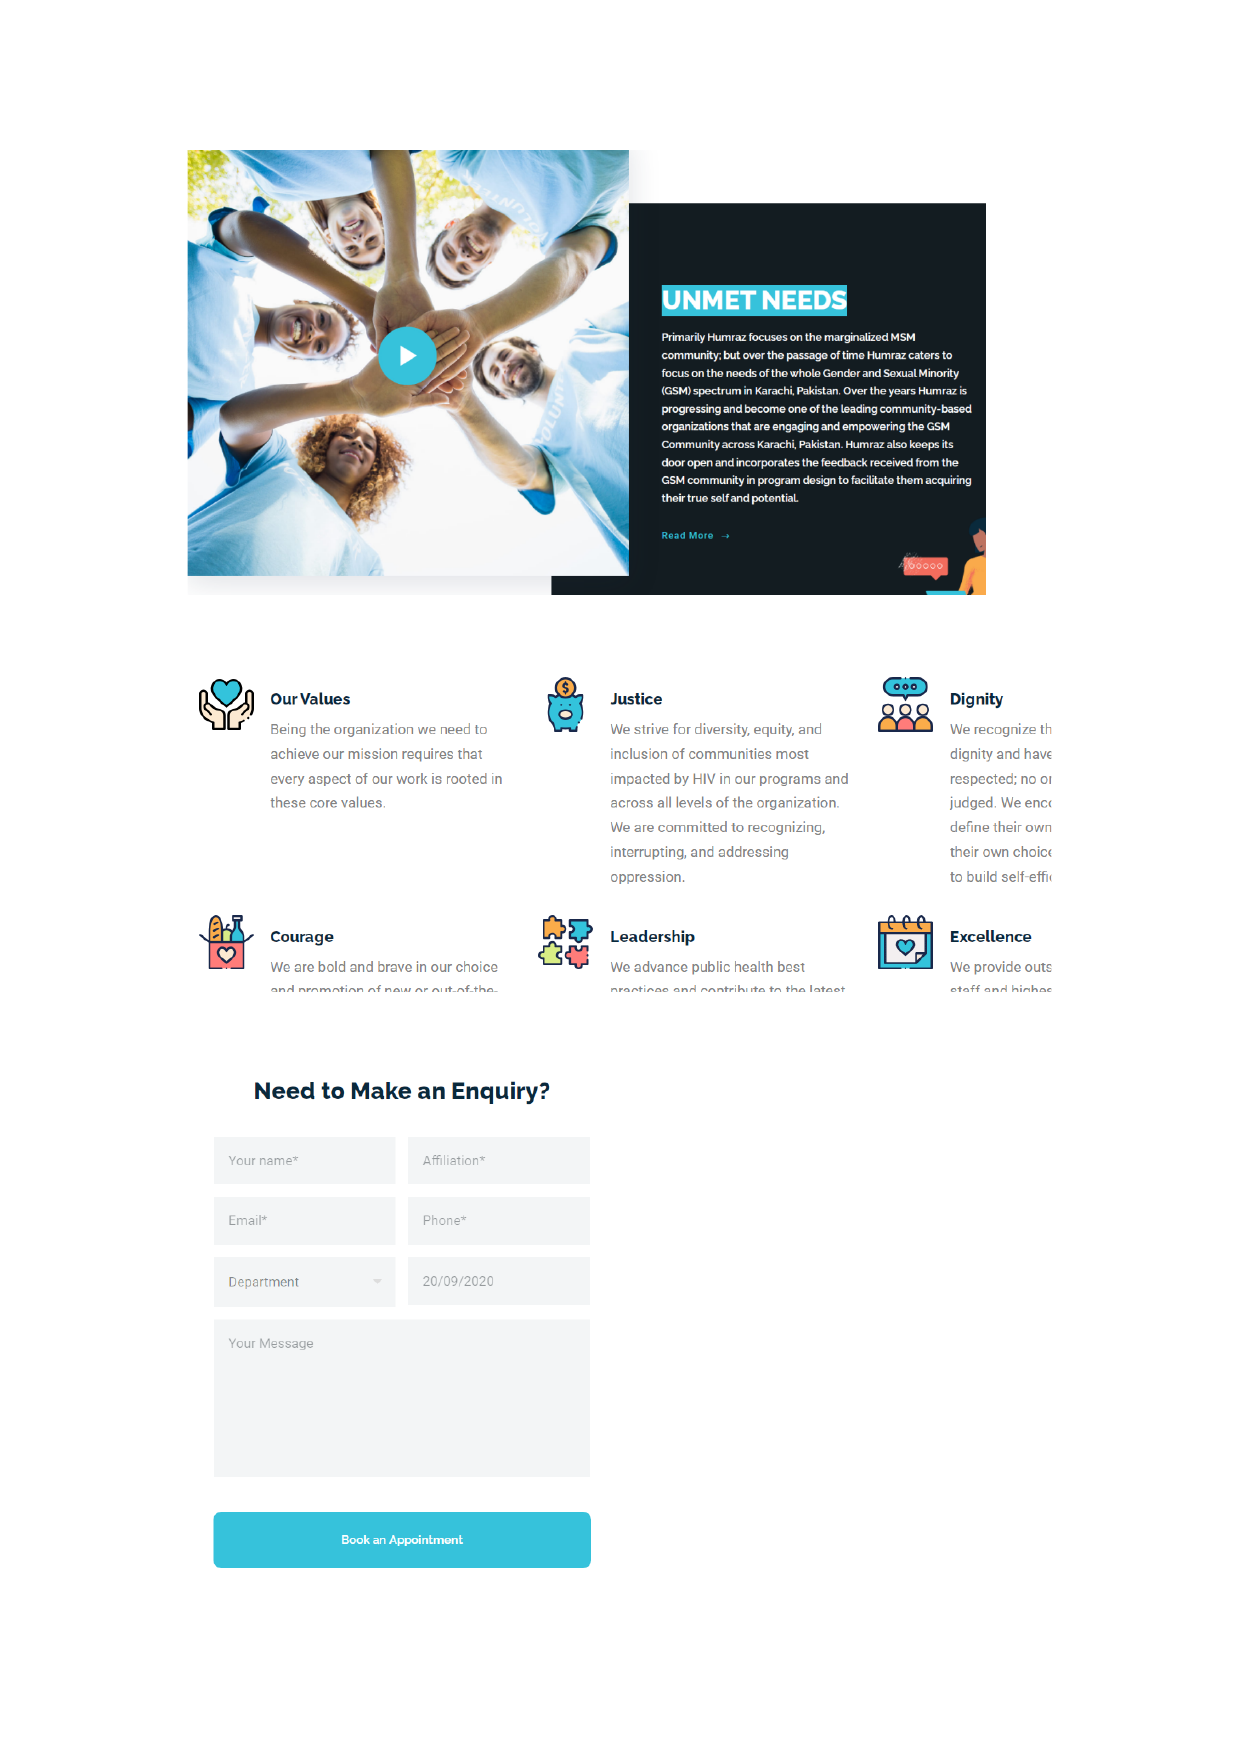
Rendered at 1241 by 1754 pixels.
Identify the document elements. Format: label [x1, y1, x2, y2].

picture [187, 1042, 616, 1601]
picture [187, 670, 1052, 992]
picture [187, 150, 986, 595]
